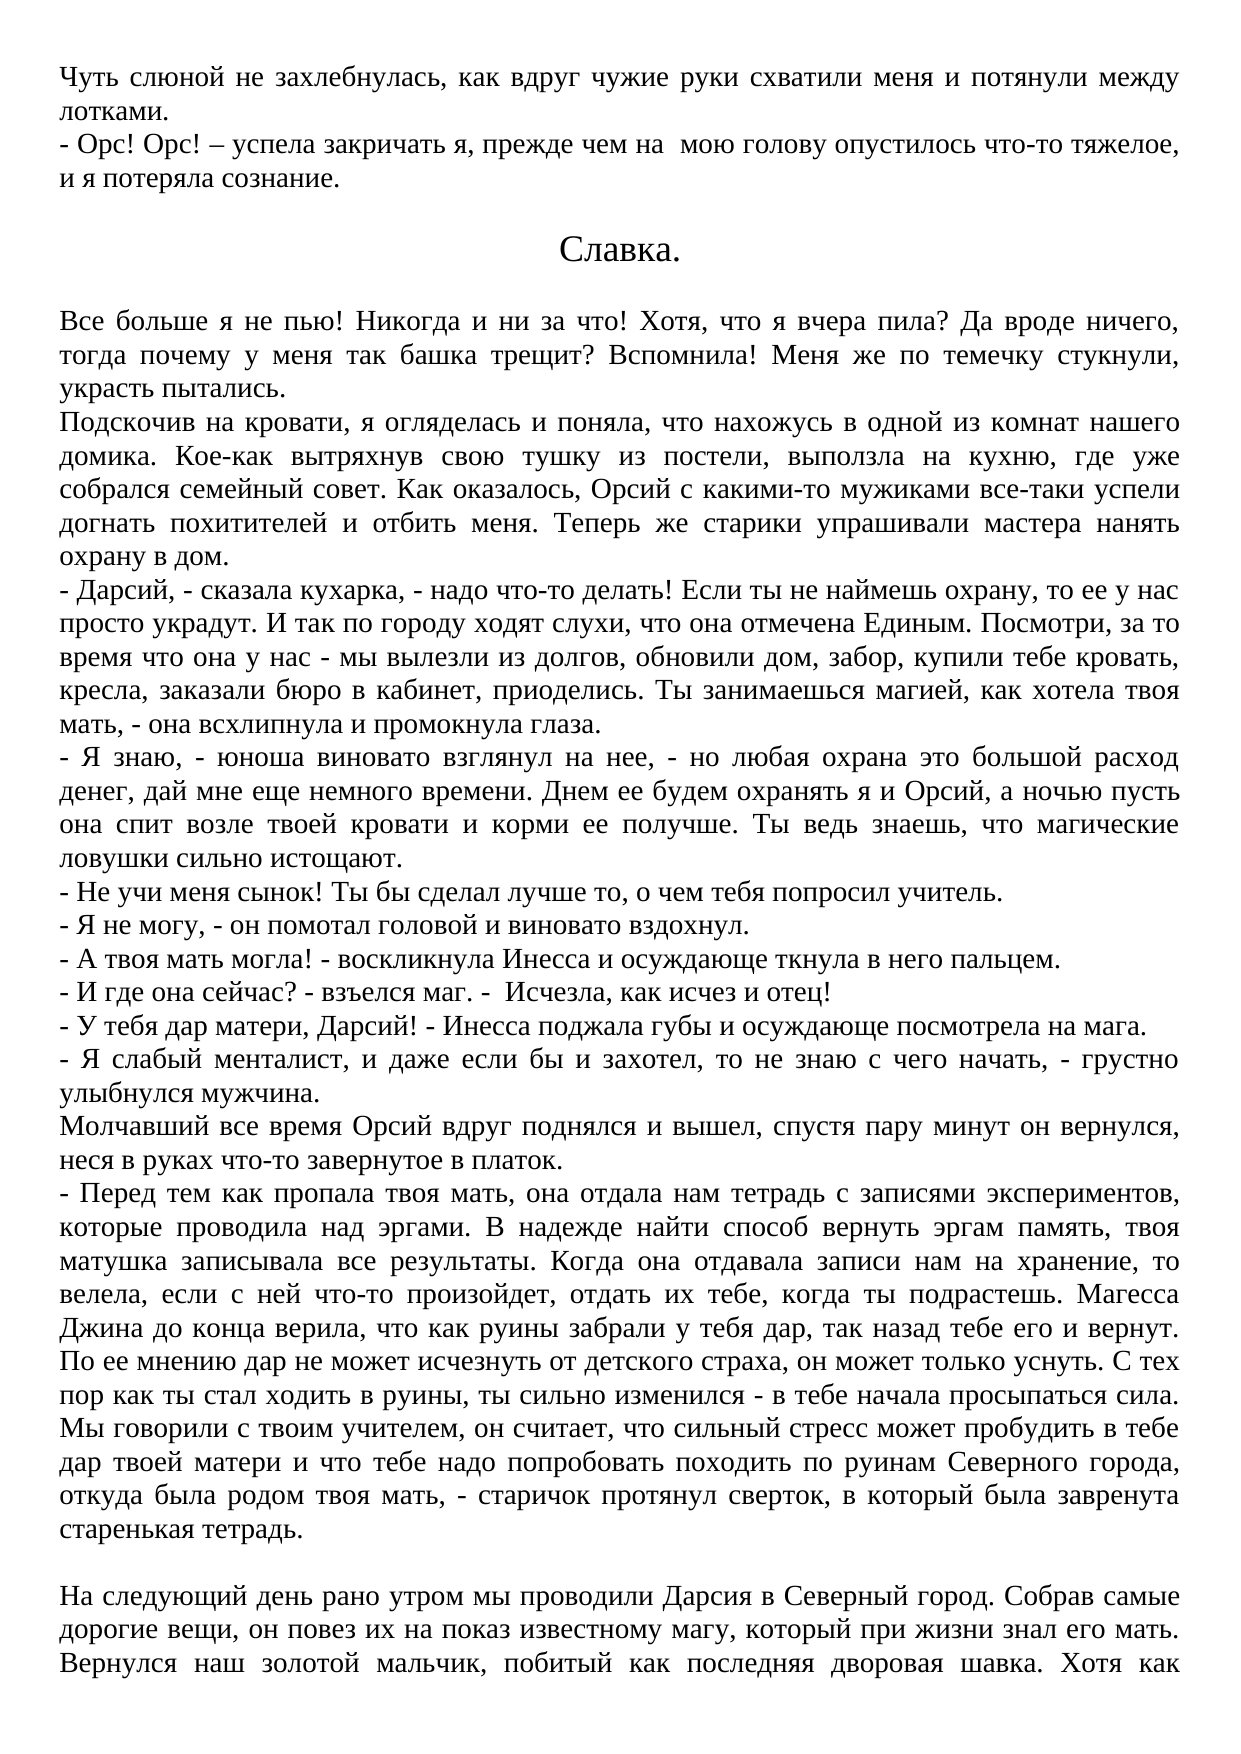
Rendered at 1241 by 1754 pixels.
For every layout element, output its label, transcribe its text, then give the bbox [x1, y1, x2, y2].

text - Я слабый менталист, и даже если бы и захотел, то не знаю с чего начать, - грустно улыбнулся мужчина. [59, 1041, 1181, 1108]
text Славка. [59, 227, 1181, 270]
text - А твоя мать могла! - воскликнула Инесса и осуждающе ткнула в него пальцем. [59, 941, 1181, 974]
text - Дарсий, - сказала кухарка, - надо что-то делать! Если ты не наймешь охрану, то ее у нас просто украдут. И так по городу ходят слухи, что она отмечена Единым. Посмотри, за то время что она у нас - мы вылезли из долгов, обновили дом, забор, купили тебе кровать, кресла, заказали бюро в кабинет, приоделись. Ты занимаешься магией, как хотела твоя мать, - она всхлипнула и промокнула глаза. [59, 572, 1181, 739]
text Все больше я не пью! Никогда и ни за что! Хотя, что я вчера пила? Да вроде ничего, тогда почему у меня так башка трещит? Вспомнила! Меня же по темечку стукнули, украсть пытались. [59, 303, 1181, 404]
text - Я не могу, - он помотал головой и виновато вздохнул. [59, 907, 1181, 941]
text Подскочив на кровати, я огляделась и поняла, что нахожусь в одной из комнат нашего домика. Кое-как вытряхнув свою тушку из постели, выползла на кухню, где уже собрался семейный совет. Как оказалось, Орсий с какими-то мужиками все-таки успели догнать похитителей и отбить меня. Теперь же старики упрашивали мастера нанять охрану в дом. [59, 404, 1181, 572]
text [59, 59, 1181, 126]
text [59, 1578, 1181, 1679]
text - Перед тем как пропала твоя мать, она отдала нам тетрадь с записями экспериментов, которые проводила над эргами. В надежде найти способ вернуть эргам память, твоя матушка записывала все результаты. Когда она отдавала записи нам на хранение, то велела, если с ней что-то произойдет, отдать их тебе, когда ты подрастешь. Магесса Джина до конца верила, что как руины забрали у тебя дар, так назад тебе его и вернут. По ее мнению дар не может исчезнуть от детского страха, он может только уснуть. С тех пор как ты стал ходить в руины, ты сильно изменился - в тебе начала просыпаться сила. Мы говорили с твоим учителем, он считает, что сильный стресс может пробудить в тебе дар твоей матери и что тебе надо попробовать походить по руинам Северного города, откуда была родом твоя мать, - старичок протянул сверток, в который была завренута старенькая тетрадь. [59, 1176, 1181, 1544]
text - Не учи меня сынок! Ты бы сделал лучше то, о чем тебя попросил учитель. [59, 874, 1181, 907]
text - И где она сейчас? - взъелся маг. - Исчезла, как исчез и отец! [59, 974, 1181, 1008]
text - У тебя дар матери, Дарсий! - Инесса поджала губы и осуждающе посмотрела на мага. [59, 1008, 1181, 1041]
text - Орс! Орс! – успела закричать я, прежде чем на мою голову опустилось что-то тяжелое, и я потеряла сознание. [59, 126, 1181, 193]
text Молчавший все время Орсий вдруг поднялся и вышел, спустя пару минут он вернулся, неся в руках что-то завернутое в платок. [59, 1108, 1181, 1176]
text - Я знаю, - юноша виновато взглянул на нее, - но любая охрана это большой расход денег, дай мне еще немного времени. Днем ее будем охранять я и Орсий, а ночью пусть она спит возле твоей кровати и корми ее получше. Ты ведь знаешь, что магические ловушки сильно истощают. [59, 739, 1181, 874]
